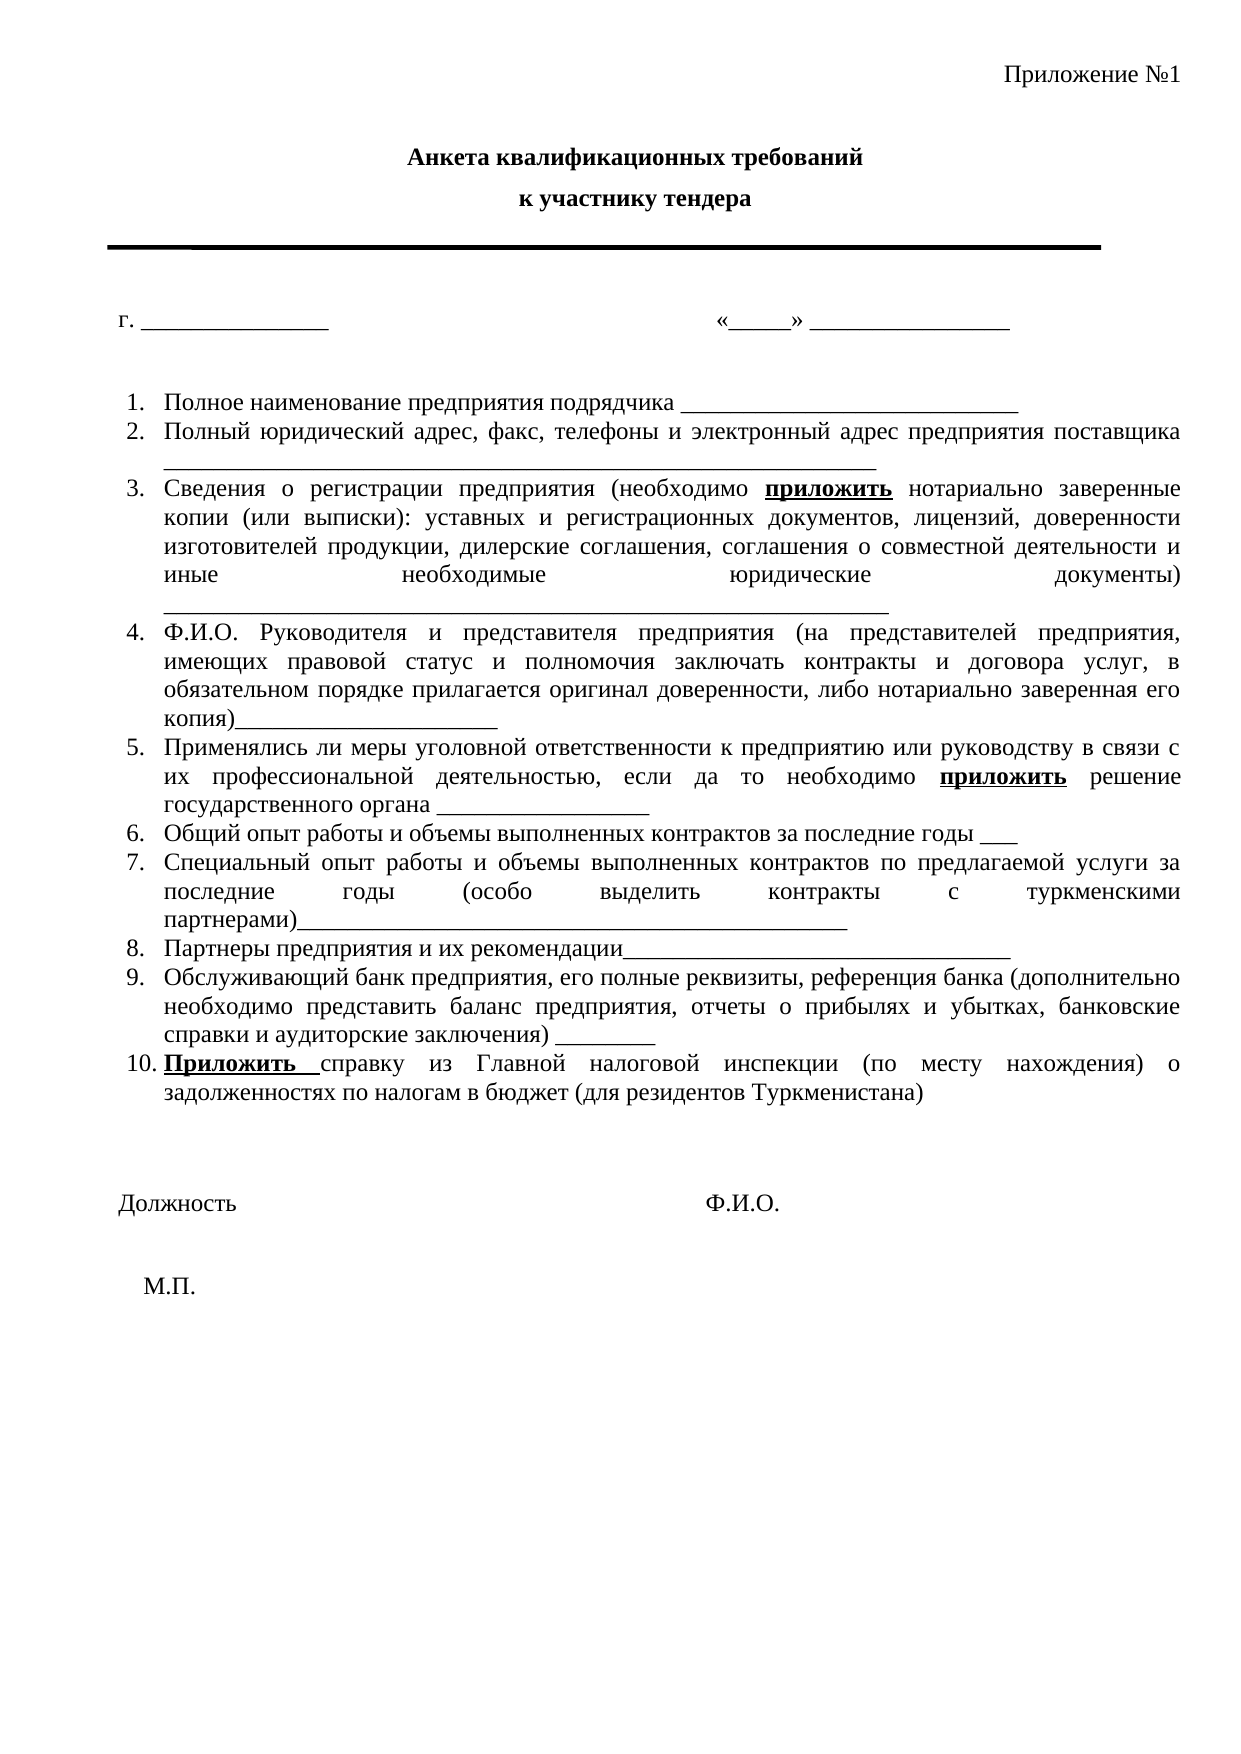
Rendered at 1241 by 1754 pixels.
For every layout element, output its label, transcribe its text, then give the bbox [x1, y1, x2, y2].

text г. _______________ «_____» ________________ [118, 304, 1181, 333]
list Специальный опыт работы и объемы выполненных контрактов по предлагаемой услуги за последние годы (особо выделить контракты с туркменскими партнерами)____________________________________________ [126, 847, 1181, 933]
list Полное наименование предприятия подрядчика ___________________________ [126, 387, 1181, 416]
text Приложение №1 [89, 59, 1181, 88]
text М.П. [118, 1271, 1181, 1299]
list Сведения о регистрации предприятия (необходимо приложить нотариально заверенные копии (или выписки): уставных и регистрационных документов, лицензий, доверенности изготовителей продукции, дилерские соглашения, соглашения о совместной деятельности и иные необходимые юридические документы) __________________________________________________________ [126, 473, 1181, 617]
list Полный юридический адрес, факс, телефоны и электронный адрес предприятия поставщика _________________________________________________________ [126, 416, 1181, 473]
text к участнику тендера [89, 183, 1181, 212]
list Приложить справку из Главной налоговой инспекции (по месту нахождения) о задолженностях по налогам в бюджет (для резидентов Туркменистана) [126, 1048, 1181, 1106]
list Обслуживающий банк предприятия, его полные реквизиты, референция банка (дополнительно необходимо представить баланс предприятия, отчеты о прибылях и убытках, банковские справки и аудиторские заключения) ________ [126, 962, 1181, 1048]
list Применялись ли меры уголовной ответственности к предприятию или руководству в связи с их профессиональной деятельностью, если да то необходимо приложить решение государственного органа _________________ [126, 732, 1181, 818]
text Анкета квалификационных требований [89, 142, 1181, 170]
text Должность Ф.И.О. [118, 1188, 1181, 1217]
list Ф.И.О. Руководителя и представителя предприятия (на представителей предприятия, имеющих правовой статус и полномочия заключать контракты и договора услуг, в обязательном порядке прилагается оригинал доверенности, либо нотариально заверенная его копия)_____________________ [126, 617, 1181, 732]
list Партнеры предприятия и их рекомендации_______________________________ [126, 933, 1181, 962]
list Общий опыт работы и объемы выполненных контрактов за последние годы ___ [126, 818, 1181, 847]
